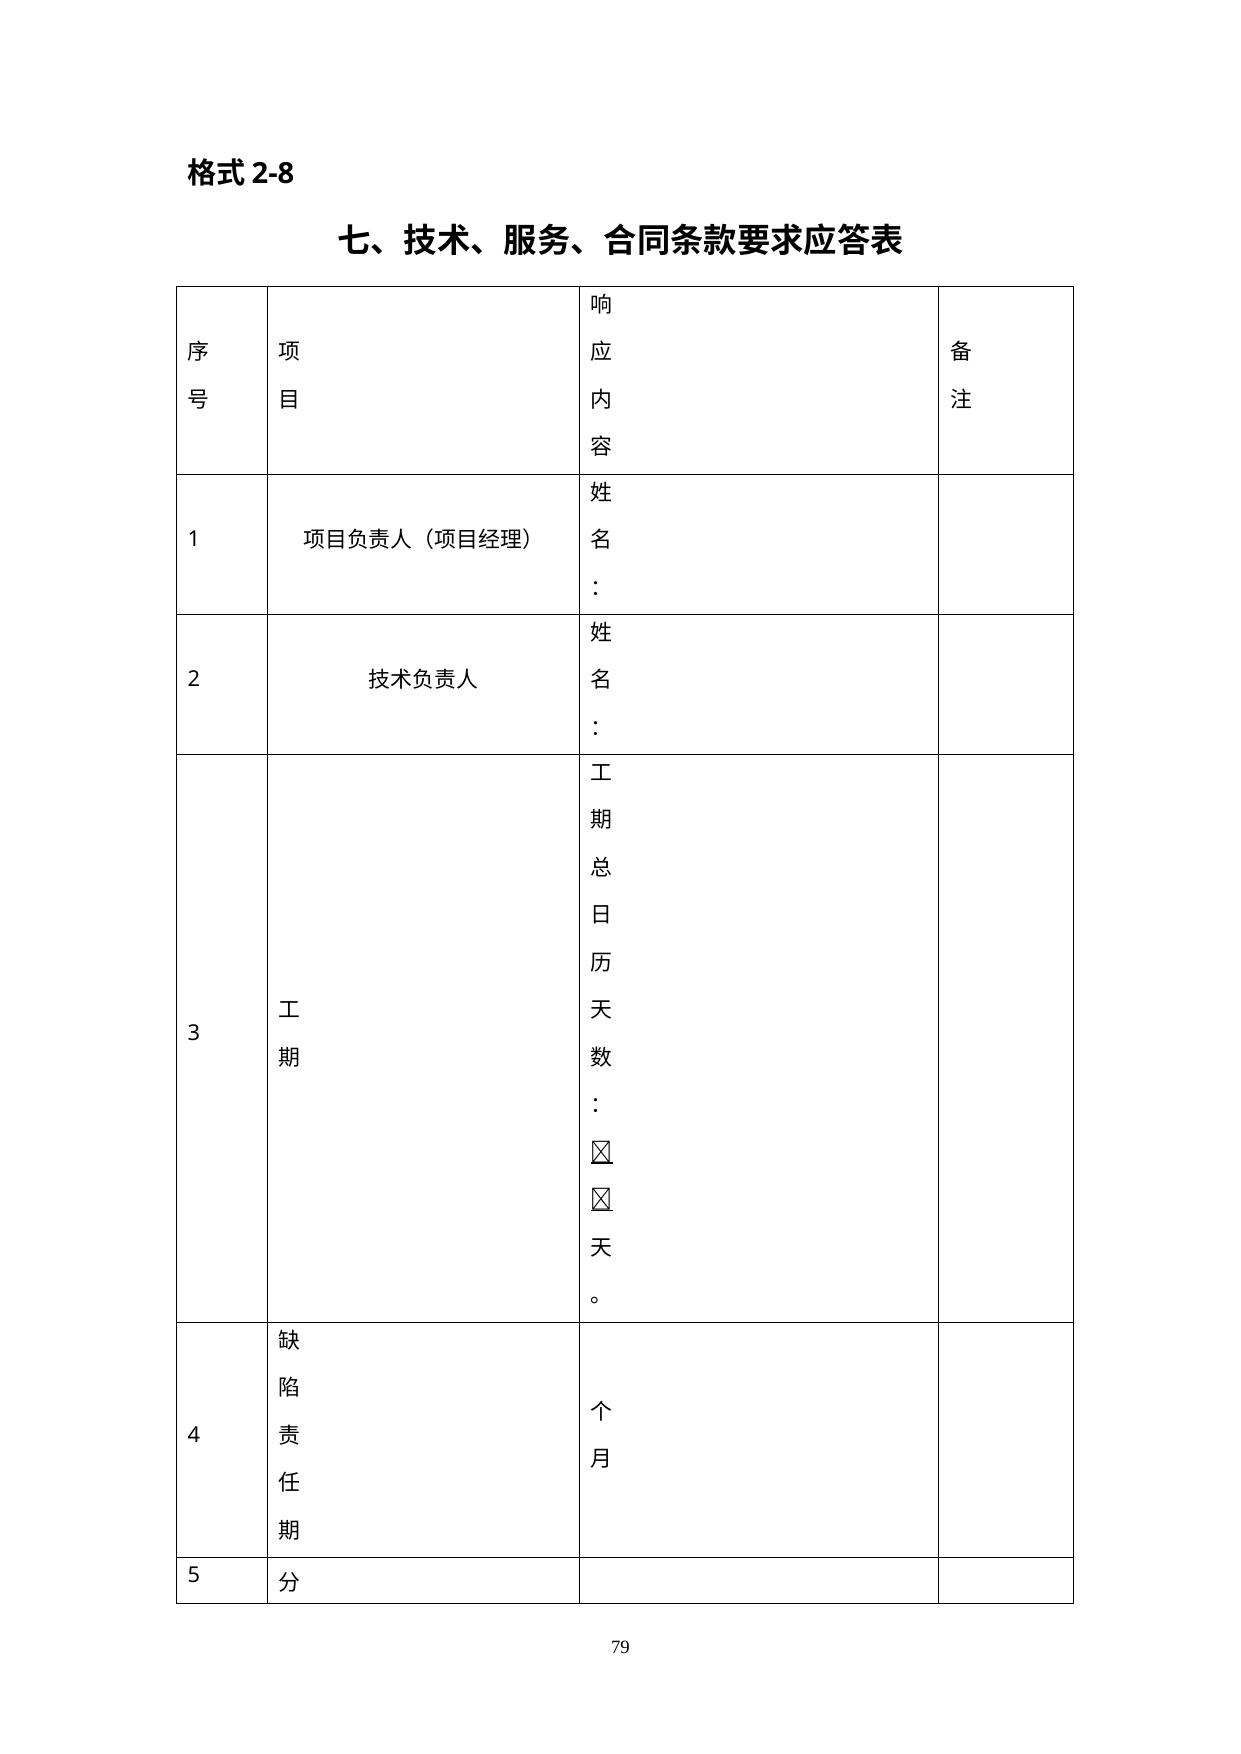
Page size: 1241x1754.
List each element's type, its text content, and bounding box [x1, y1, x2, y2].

table_cell 分包 [268, 1558, 579, 1603]
table_cell 1 [177, 475, 267, 614]
table_cell 3 [177, 755, 267, 1322]
text 格式2-8 [187, 150, 1053, 192]
table_cell [580, 1558, 938, 1603]
table_cell 2 [177, 615, 267, 754]
table_cell 项目负责人（项目经理） [268, 475, 579, 614]
table_cell [939, 1323, 1073, 1557]
table_cell [939, 1558, 1073, 1603]
text 七、技术、服务、合同条款要求应答表 [187, 213, 1053, 262]
table_cell 工期总日历天数：天。 [580, 755, 938, 1322]
table_header 序号 [177, 287, 267, 473]
table_cell 个月 [580, 1323, 938, 1557]
table_cell [939, 475, 1073, 614]
table_cell 姓名： [580, 475, 938, 614]
table_header 响应内容 [580, 287, 938, 473]
table_header 项目 [268, 287, 579, 473]
table_cell 缺陷责任期 [268, 1323, 579, 1557]
table_cell 4 [177, 1323, 267, 1557]
table_cell 技术负责人 [268, 615, 579, 754]
table_header 备注 [939, 287, 1073, 473]
table_cell 工期 [268, 755, 579, 1322]
table_cell [939, 615, 1073, 754]
table_cell 姓名： [580, 615, 938, 754]
table_cell [939, 755, 1073, 1322]
table_cell 5 [177, 1558, 267, 1603]
